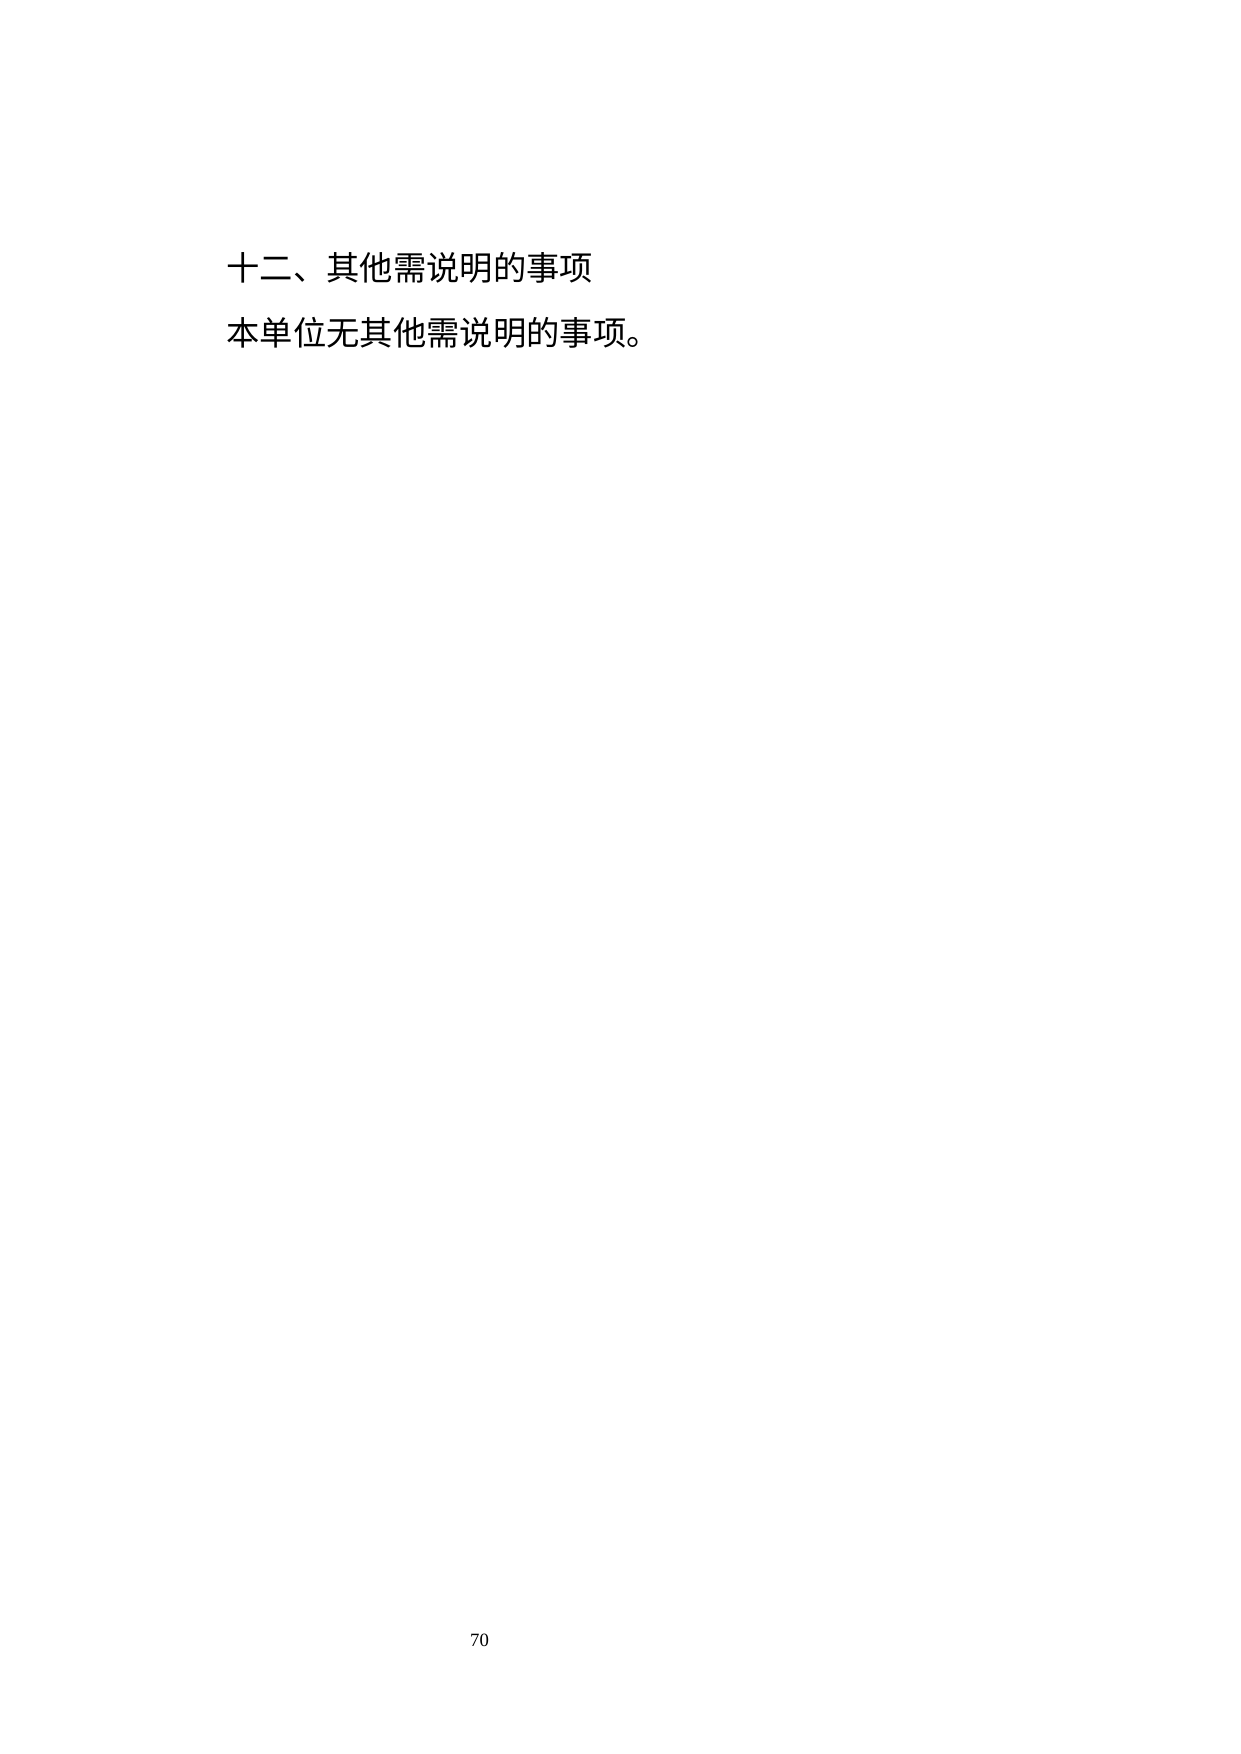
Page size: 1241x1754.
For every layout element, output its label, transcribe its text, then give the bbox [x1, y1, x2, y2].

text 本单位无其他需说明的事项。 [159, 298, 1081, 363]
text 十二、其他需说明的事项 [159, 233, 1081, 298]
